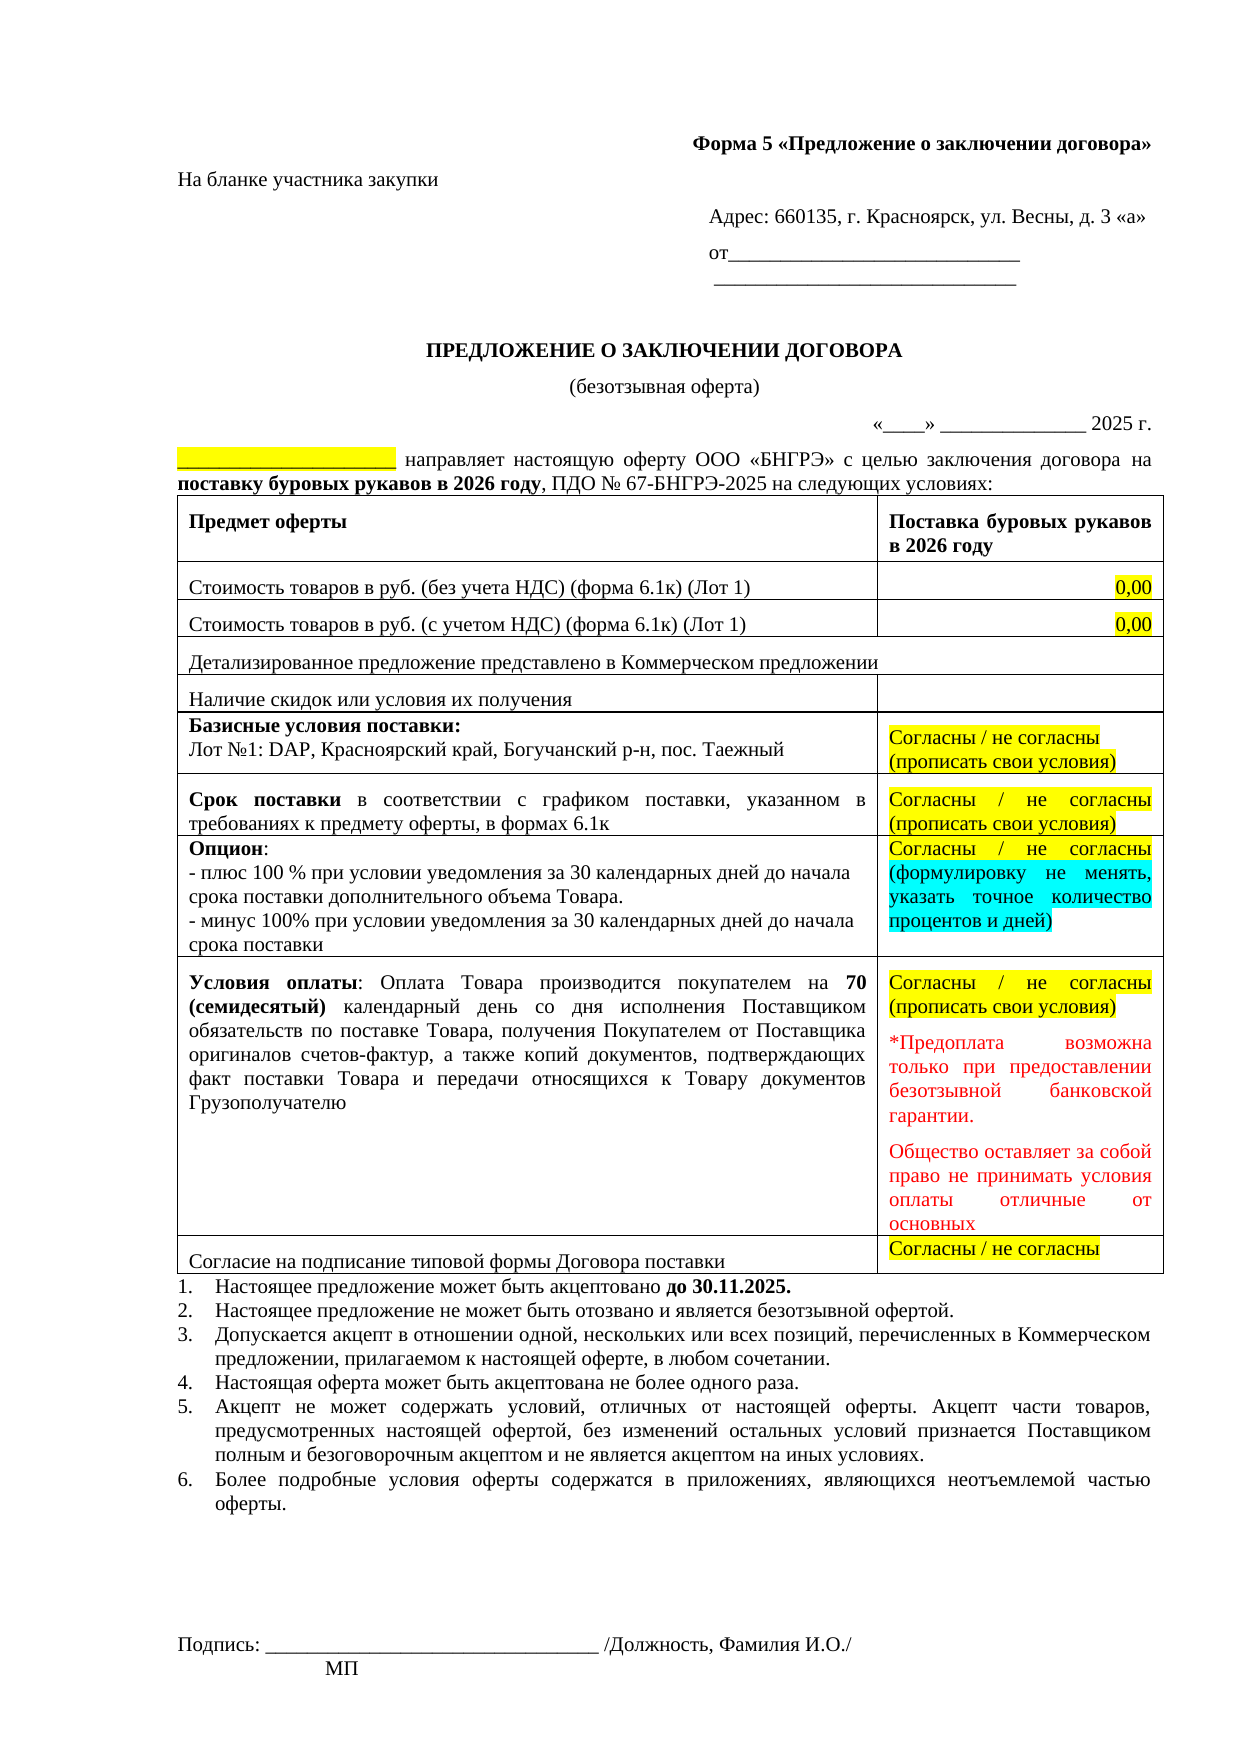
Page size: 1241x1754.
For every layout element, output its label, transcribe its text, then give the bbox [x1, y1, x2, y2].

text _____________________ направляет настоящую оферту ООО «БНГРЭ» с целью заключения договора на поставку буровых рукавов в 2026 году, ПДО № 67-БНГРЭ-2025 на следующих условиях: [177, 447, 1152, 495]
text от____________________________ _____________________________ [709, 240, 1152, 288]
table_cell 0,00 [878, 562, 1163, 599]
text Адрес: 660135, г. Красноярск, ул. Весны, д. 3 «а» [709, 204, 1152, 228]
list Более подробные условия оферты содержатся в приложениях, являющихся неотъемлемой частью оферты. [177, 1466, 1152, 1514]
text На бланке участника закупки [177, 167, 1152, 191]
text «____» ______________ 2025 г. [740, 411, 1152, 435]
list Допускается акцепт в отношении одной, нескольких или всех позиций, перечисленных в Коммерческом предложении, прилагаемом к настоящей оферте, в любом сочетании. [177, 1322, 1152, 1370]
table_cell Детализированное предложение представлено в Коммерческом предложении [178, 637, 1163, 674]
table_cell Стоимость товаров в руб. (с учетом НДС) (форма 6.1к) (Лот 1) [178, 600, 877, 636]
table_cell Стоимость товаров в руб. (без учета НДС) (форма 6.1к) (Лот 1) [178, 562, 877, 599]
table_cell Согласны / не согласны (прописать свои условия) [878, 713, 1163, 773]
table_cell Опцион: - плюс 100 % при условии уведомления за 30 календарных дней до начала срока поставки дополнительного объема Товара. - минус 100% при условии уведомления за 30 календарных дней до начала срока поставки [178, 836, 877, 956]
list Настоящее предложение не может быть отозвано и является безотзывной офертой. [177, 1298, 1152, 1322]
table_cell Срок поставки в соответствии с графиком поставки, указанном в требованиях к предмету оферты, в формах 6.1к [178, 774, 877, 835]
table_cell Согласны / не согласны (прописать свои условия) [878, 774, 1163, 835]
table_header Предмет оферты [178, 496, 877, 561]
table_cell Согласны / не согласны (формулировку не менять, указать точное количество процентов и дней) [878, 836, 1163, 956]
list Акцепт не может содержать условий, отличных от настоящей оферты. Акцепт части товаров, предусмотренных настоящей офертой, без изменений остальных условий признается Поставщиком полным и безоговорочным акцептом и не является акцептом на иных условиях. [177, 1394, 1152, 1466]
table_cell [878, 675, 1163, 711]
table_cell Согласны / не согласны (прописать свои условия) *Предоплата возможна только при предоставлении безотзывной банковской гарантии. Общество оставляет за собой право не принимать условия оплаты отличные от основных [878, 957, 1163, 1235]
text Форма 5 «Предложение о заключении договора» [177, 131, 1152, 155]
table_cell Базисные условия поставки: Лот №1: DAP, Красноярский край, Богучанский р-н, пос. Таежный [178, 713, 877, 773]
table_header Поставка буровых рукавов в 2026 году [878, 496, 1163, 561]
table_cell Условия оплаты: Оплата Товара производится покупателем на 70 (семидесятый) календарный день со дня исполнения Поставщиком обязательств по поставке Товара, получения Покупателем от Поставщика оригиналов счетов-фактур, а также копий документов, подтверждающих факт поставки Товара и передачи относящихся к Товару документов Грузополучателю [178, 957, 877, 1235]
list Настоящая оферта может быть акцептована не более одного раза. [177, 1370, 1152, 1394]
list Настоящее предложение может быть акцептовано до 30.11.2025. [177, 1274, 1152, 1298]
table_cell Согласие на подписание типовой формы Договора поставки [178, 1236, 877, 1273]
table_cell Наличие скидок или условия их получения [178, 675, 877, 711]
text ПРЕДЛОЖЕНИЕ О ЗАКЛЮЧЕНИИ ДОГОВОРА [177, 337, 1152, 362]
table_cell Согласны / не согласны [878, 1236, 1163, 1273]
table_cell 0,00 [878, 600, 1163, 636]
text (безотзывная оферта) [177, 374, 1152, 398]
